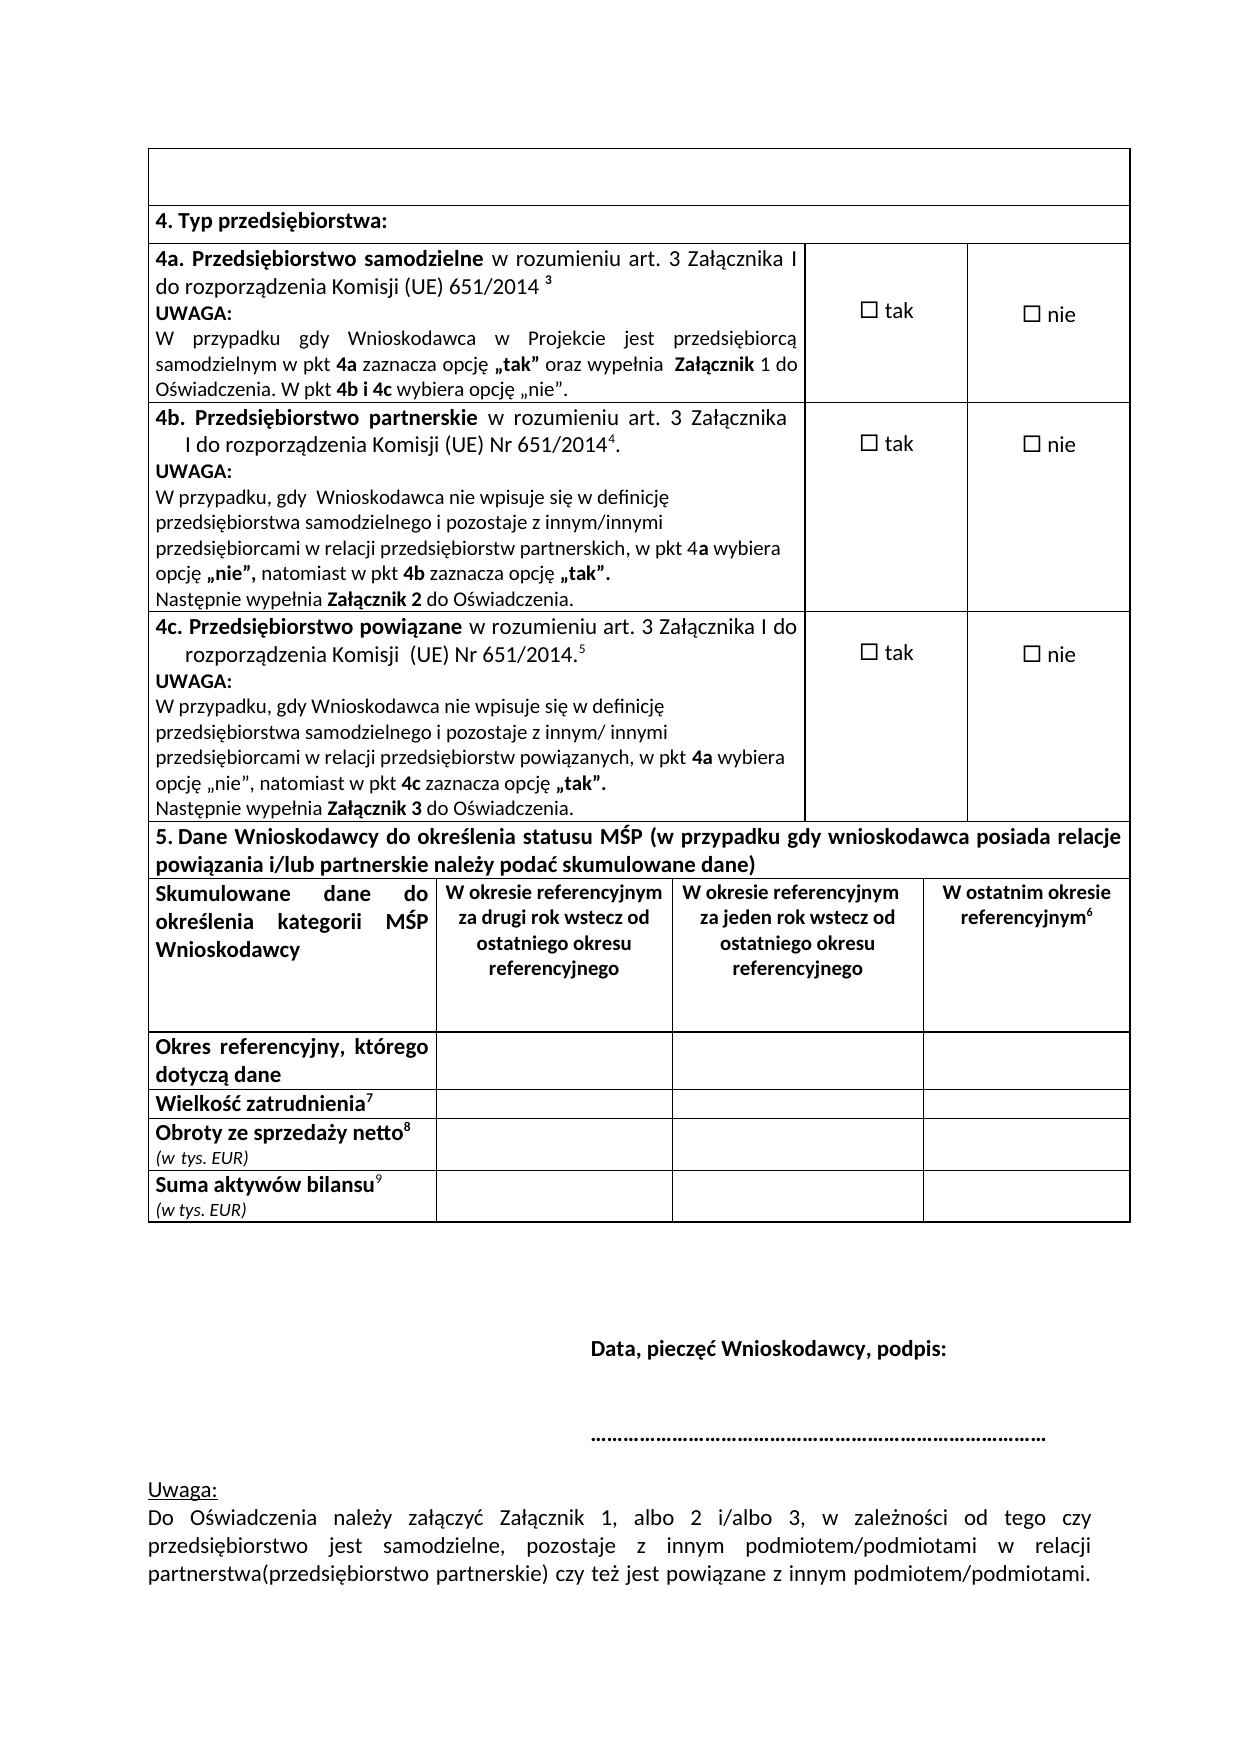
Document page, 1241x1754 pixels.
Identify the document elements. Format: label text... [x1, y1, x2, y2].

table_cell Obroty ze sprzedaży netto (w tys. EUR) [149, 1119, 436, 1169]
table_cell Wielkość zatrudnienia [149, 1090, 436, 1117]
table_cell Okres referencyjny, którego dotyczą dane [149, 1033, 436, 1088]
table_cell nie [968, 244, 1129, 402]
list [148, 1503, 1093, 1587]
table_cell [673, 1090, 923, 1117]
table_cell tak [806, 403, 967, 611]
table_cell [673, 1171, 923, 1221]
table_cell tak [806, 244, 967, 402]
table_cell [673, 1033, 923, 1088]
table_cell 4. Typ przedsiębiorstwa: [149, 206, 1129, 243]
table_cell [437, 1171, 672, 1221]
table_cell W okresie referencyjnym za jeden rok wstecz od ostatniego okresu referencyjnego [673, 879, 923, 1031]
list ………………………………………………………………………… [518, 1419, 1093, 1447]
table_cell 4c. Przedsiębiorstwo powiązane w rozumieniu art. 3 Załącznika I do rozporządzenia Komisji (UE) Nr 651/2014. UWAGA: W przypadku, gdy Wnioskodawca nie wpisuje się w definicję przedsiębiorstwa samodzielnego i pozostaje z innym/ innymi przedsiębiorcami w relacji przedsiębiorstw powiązanych, w pkt 4a wybiera opcję „nie”, natomiast w pkt 4c zaznacza opcję „tak”. Następnie wypełnia Załącznik 3 do Oświadczenia. [149, 612, 804, 821]
table_cell 5. Dane Wnioskodawcy do określenia statusu MŚP (w przypadku gdy wnioskodawca posiada relacje powiązania i/lub partnerskie należy podać skumulowane dane) [149, 822, 1129, 878]
table_cell W okresie referencyjnym za drugi rok wstecz od ostatniego okresu referencyjnego [437, 879, 672, 1031]
table_cell W ostatnim okresie referencyjnym [924, 879, 1129, 1031]
list Uwaga: [148, 1475, 1093, 1503]
table_cell tak [806, 612, 967, 821]
table_cell [149, 149, 1129, 205]
table_cell [437, 1119, 672, 1169]
table_cell Suma aktywów bilansu (w tys. EUR) [149, 1171, 436, 1221]
table_cell [437, 1090, 672, 1117]
table_cell 4b. Przedsiębiorstwo partnerskie w rozumieniu art. 3 Załącznika I do rozporządzenia Komisji (UE) Nr 651/2014. UWAGA: W przypadku, gdy Wnioskodawca nie wpisuje się w definicję przedsiębiorstwa samodzielnego i pozostaje z innym/innymi przedsiębiorcami w relacji przedsiębiorstw partnerskich, w pkt 4a wybiera opcję „nie”, natomiast w pkt 4b zaznacza opcję „tak”. Następnie wypełnia Załącznik 2 do Oświadczenia. [149, 403, 804, 611]
table_cell 4a. Przedsiębiorstwo samodzielne w rozumieniu art. 3 Załącznika I do rozporządzenia Komisji (UE) 651/2014 UWAGA: W przypadku gdy Wnioskodawca w Projekcie jest przedsiębiorcą samodzielnym w pkt 4a zaznacza opcję „tak” oraz wypełnia Załącznik 1 do Oświadczenia. W pkt 4b i 4c wybiera opcję „nie”. [149, 244, 804, 402]
table_cell [924, 1119, 1129, 1169]
table_cell [673, 1119, 923, 1169]
table_cell nie [968, 612, 1129, 821]
table_cell nie [968, 403, 1129, 611]
table_cell [924, 1171, 1129, 1221]
list Data, pieczęć Wnioskodawcy, podpis: [591, 1334, 1093, 1363]
table_cell Skumulowane dane do określenia kategorii MŚP Wnioskodawcy [149, 879, 436, 1031]
table_cell [924, 1090, 1129, 1117]
table_cell [437, 1033, 672, 1088]
table_cell [924, 1033, 1129, 1088]
